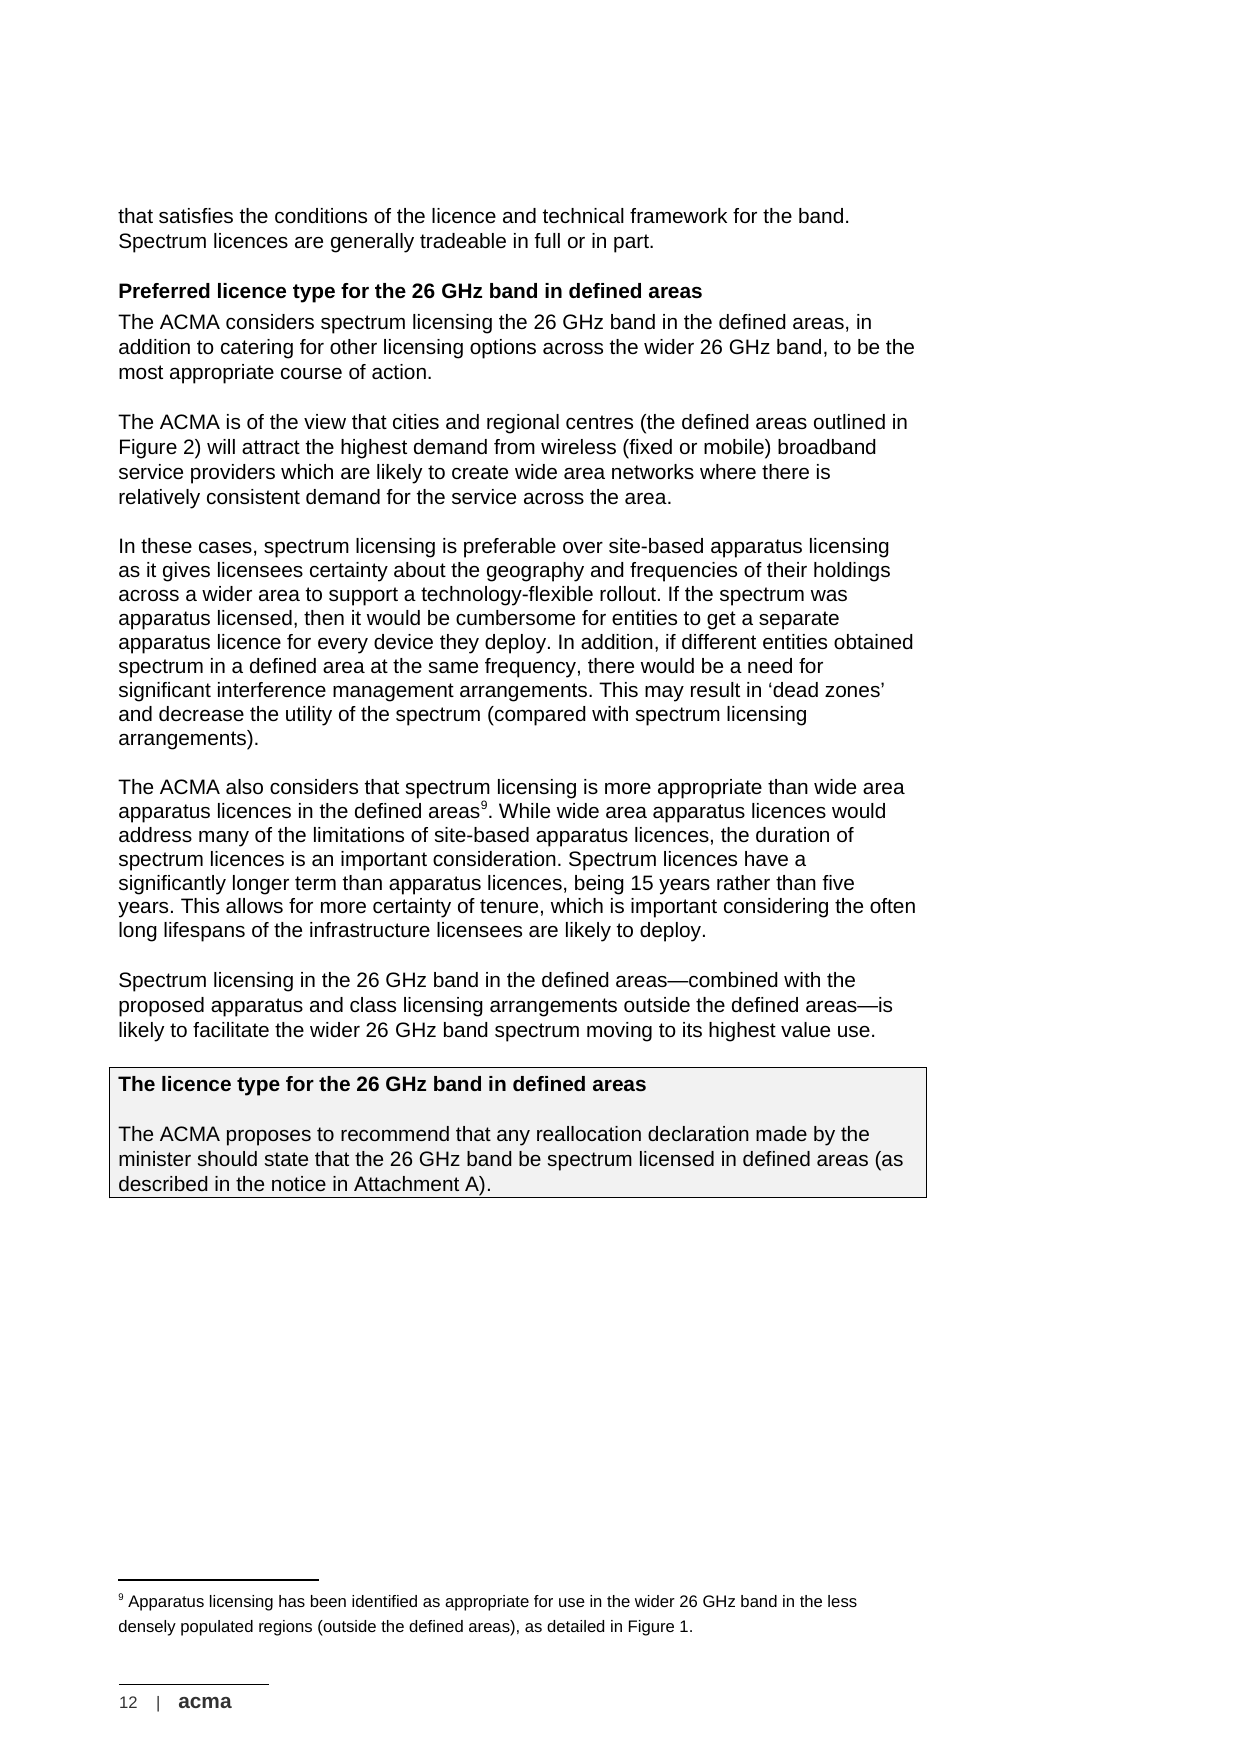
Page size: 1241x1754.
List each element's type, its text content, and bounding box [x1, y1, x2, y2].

text In these cases, spectrum licensing is preferable over site-based apparatus licensing as it gives licensees certainty about the geography and frequencies of their holdings across a wider area to support a technology-flexible rollout. If the spectrum was apparatus licensed, then it would be cumbersome for entities to get a separate apparatus licence for every device they deploy. In addition, if different entities obtained spectrum in a defined area at the same frequency, there would be a need for significant interference management arrangements. This may result in ‘dead zones’ and decrease the utility of the spectrum (compared with spectrum licensing arrangements). [118, 534, 917, 749]
text The ACMA proposes to recommend that any reallocation declaration made by the minister should state that the 26 GHz band be spectrum licensed in defined areas (as described in the notice in Attachment A). [110, 1117, 926, 1197]
text The licence type for the 26 GHz band in defined areas [110, 1068, 926, 1095]
text The ACMA also considers that spectrum licensing is more appropriate than wide area apparatus licences in the defined areas. While wide area apparatus licences would address many of the limitations of site-based apparatus licences, the duration of spectrum licences is an important consideration. Spectrum licences have a significantly longer term than apparatus licences, being 15 years rather than five years. This allows for more certainty of tenure, which is important considering the often long lifespans of the infrastructure licensees are likely to deploy. [118, 774, 917, 942]
text The ACMA considers spectrum licensing the 26 GHz band in the defined areas, in addition to catering for other licensing options across the wider 26 GHz band, to be the most appropriate course of action. [118, 309, 917, 384]
text The ACMA is of the view that cities and regional centres (the defined areas outlined in Figure 2) will attract the highest demand from wireless (fixed or mobile) broadband service providers which are likely to create wide area networks where there is relatively consistent demand for the service across the area. [118, 409, 917, 509]
text Spectrum licensing in the 26 GHz band in the defined areas—combined with the proposed apparatus and class licensing arrangements outside the defined areas—is likely to facilitate the wider 26 GHz band spectrum moving to its highest value use. [118, 967, 917, 1042]
subtitle Preferred licence type for the 26 GHz band in defined areas [118, 278, 917, 303]
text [118, 203, 917, 253]
